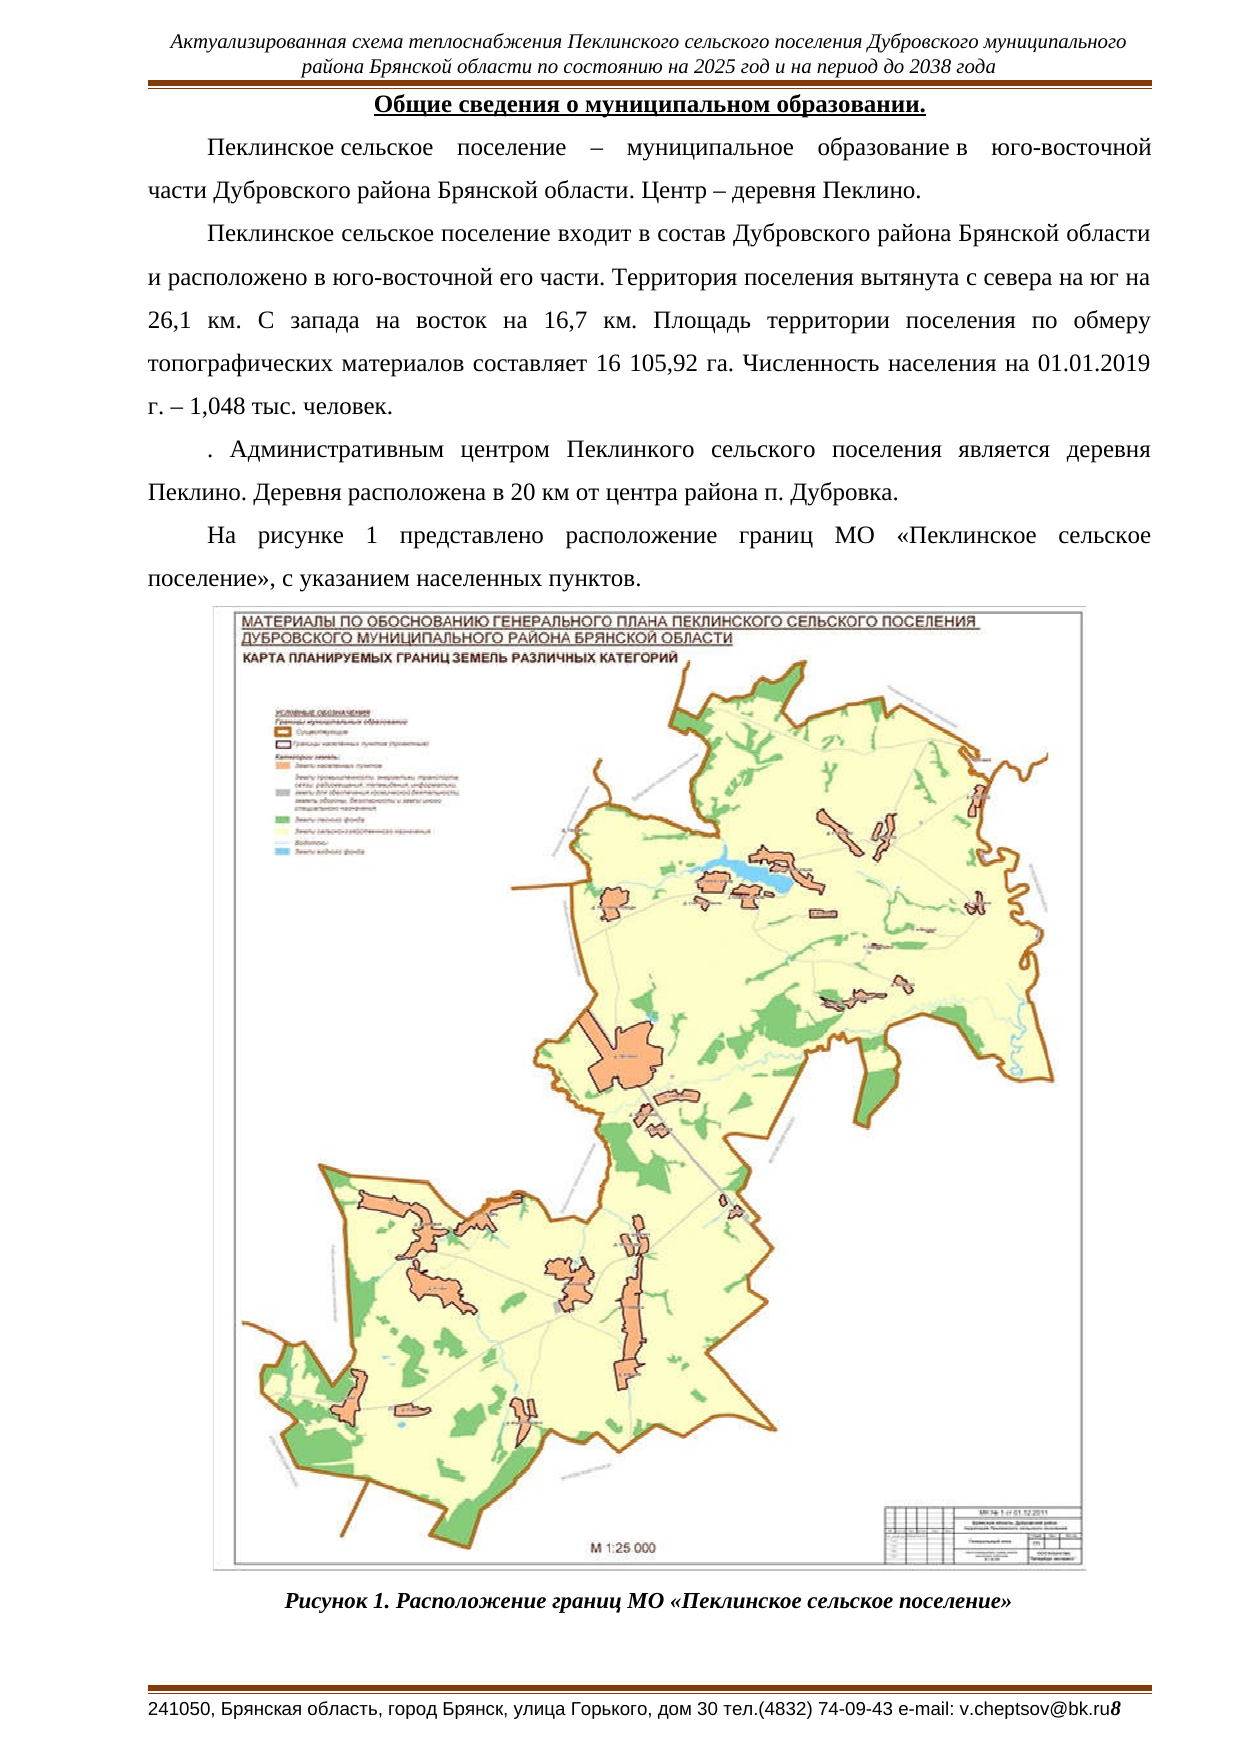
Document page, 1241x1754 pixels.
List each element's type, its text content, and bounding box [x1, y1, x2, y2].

text Пеклинское сельское поселение входит в состав Дубровского района Брянской области и расположено в юго-восточной его части. Территория поселения вытянута с севера на юг на 26,1 км. С запада на восток на 16,7 км. Площадь территории поселения по обмеру топографических материалов составляет 16 105,92 га. Численность населения на 01.01.2019 г. – 1,048 тыс. человек. [148, 218, 1152, 420]
subtitle Общие сведения о муниципальном образовании. [148, 89, 1152, 118]
text Рисунок 1. Расположение границ МО «Пеклинское сельское поселение» [148, 1588, 1152, 1614]
picture [212, 606, 1087, 1571]
text На рисунке 1 представлено расположение границ МО «Пеклинское сельское поселение», с указанием населенных пунктов. [148, 520, 1152, 592]
text . Административным центром Пеклинкого сельского поселения является деревня Пеклино. Деревня расположена в 20 км от центра района п. Дубровка. [148, 434, 1152, 506]
text Пеклинское сельское поселение – муниципальное образование в юго-восточной части Дубровского района Брянской области. Центр – деревня Пеклино. [148, 132, 1152, 204]
